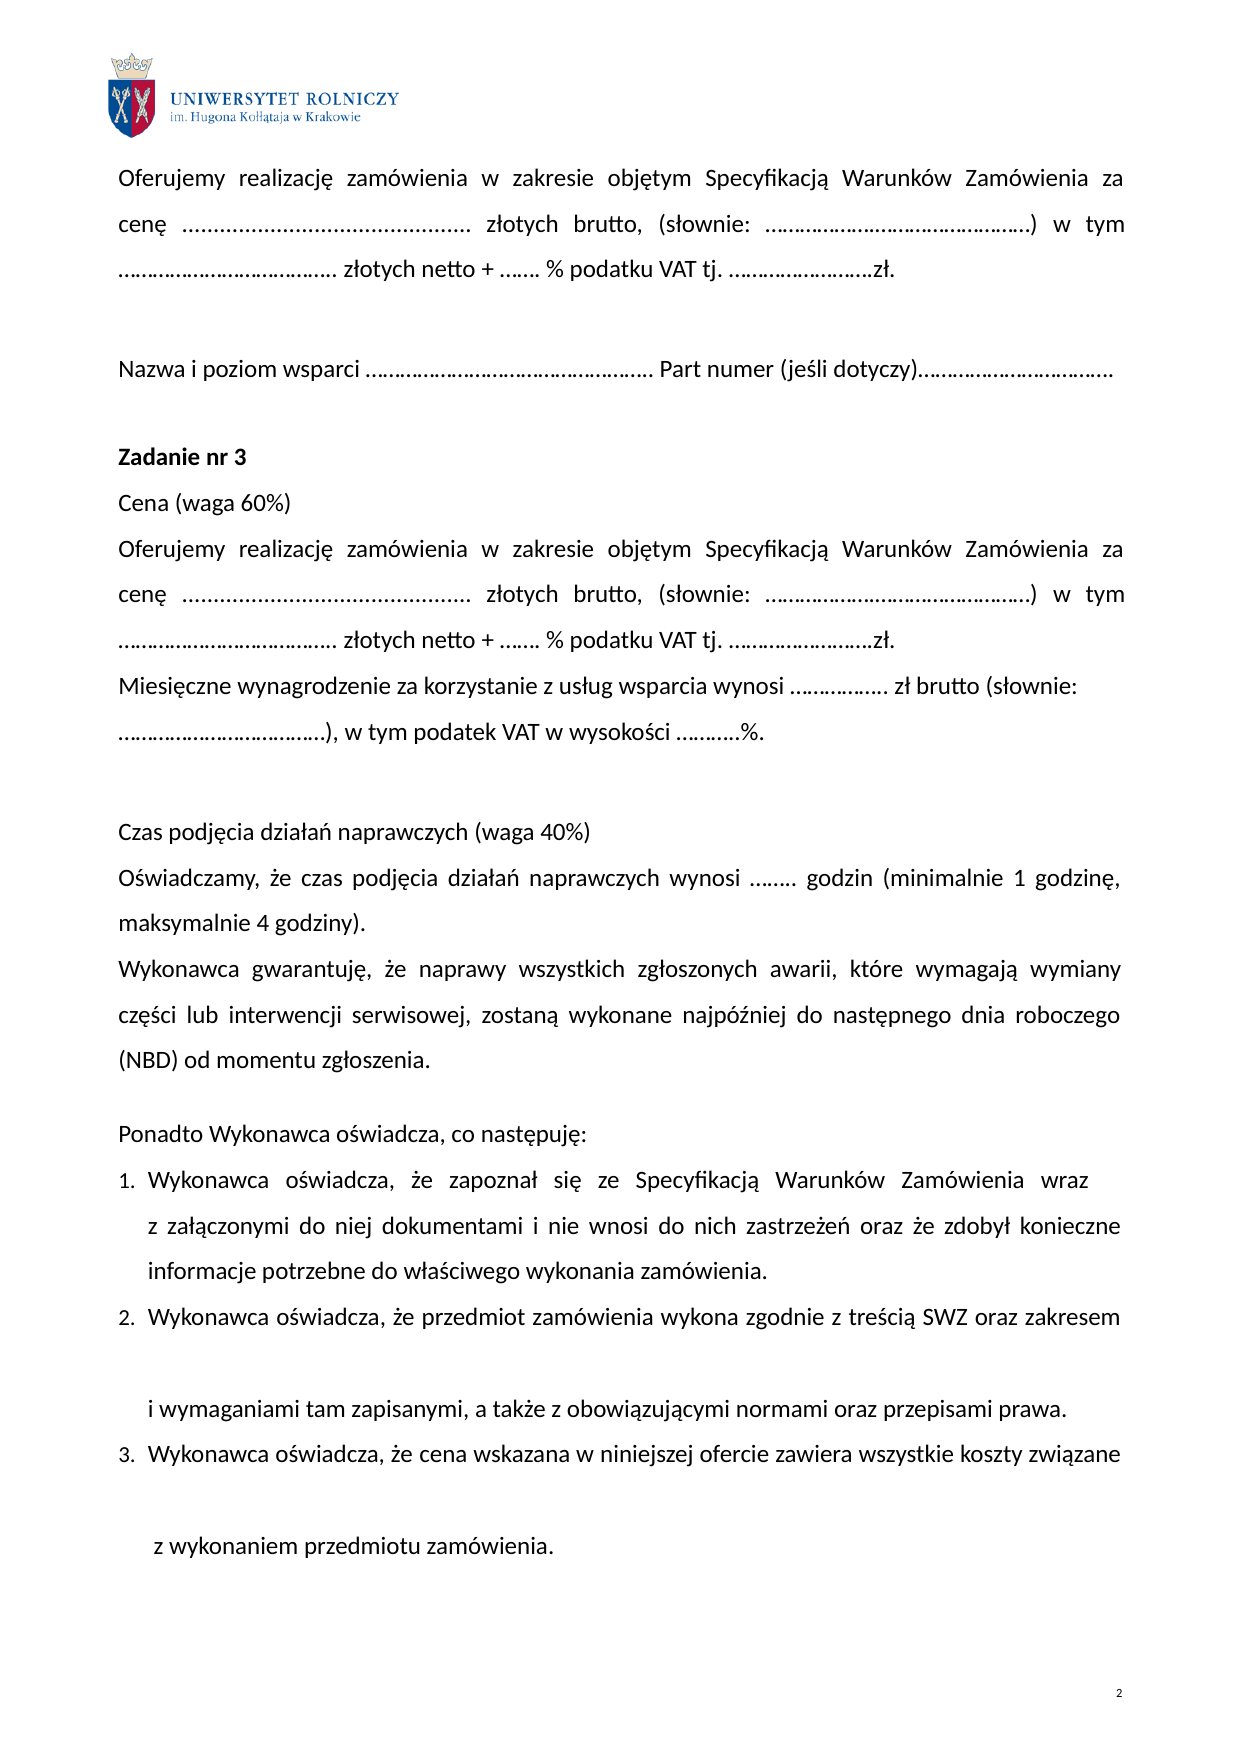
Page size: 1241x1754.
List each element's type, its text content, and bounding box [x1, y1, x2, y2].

list Wykonawca oświadcza, że przedmiot zamówienia wykona zgodnie z treścią SWZ oraz zakresem i wymaganiami tam zapisanymi, a także z obowiązującymi normami oraz przepisami prawa. [118, 1301, 1122, 1423]
text Cena (waga 60%) [118, 487, 1122, 518]
picture [104, 53, 412, 141]
text Czas podjęcia działań naprawczych (waga 40%) [118, 816, 1122, 846]
text Miesięczne wynagrodzenie za korzystanie z usług wsparcia wynosi …………….. zł brutto (słownie: ………………………………), w tym podatek VAT w wysokości ………..%. [118, 670, 1122, 746]
text Oświadczamy, że czas podjęcia działań naprawczych wynosi …….. godzin (minimalnie 1 godzinę, maksymalnie 4 godziny). [118, 862, 1122, 938]
text Nazwa i poziom wsparci ………………………………………….. Part numer (jeśli dotyczy)……………………………. [118, 354, 1122, 384]
text Wykonawca gwarantuję, że naprawy wszystkich zgłoszonych awarii, które wymagają wymiany części lub interwencji serwisowej, zostaną wykonane najpóźniej do następnego dnia roboczego (NBD) od momentu zgłoszenia. [118, 953, 1122, 1075]
list Wykonawca oświadcza, że zapoznał się ze Specyfikacją Warunków Zamówienia wraz z załączonymi do niej dokumentami i nie wnosi do nich zastrzeżeń oraz że zdobył konieczne informacje potrzebne do właściwego wykonania zamówienia. [118, 1164, 1122, 1286]
list Wykonawca oświadcza, że cena wskazana w niniejszej ofercie zawiera wszystkie koszty związane z wykonaniem przedmiotu zamówienia. [118, 1438, 1122, 1560]
text Zadanie nr 3 [118, 441, 1122, 472]
text Ponadto Wykonawca oświadcza, co następuję: [118, 1118, 1122, 1149]
